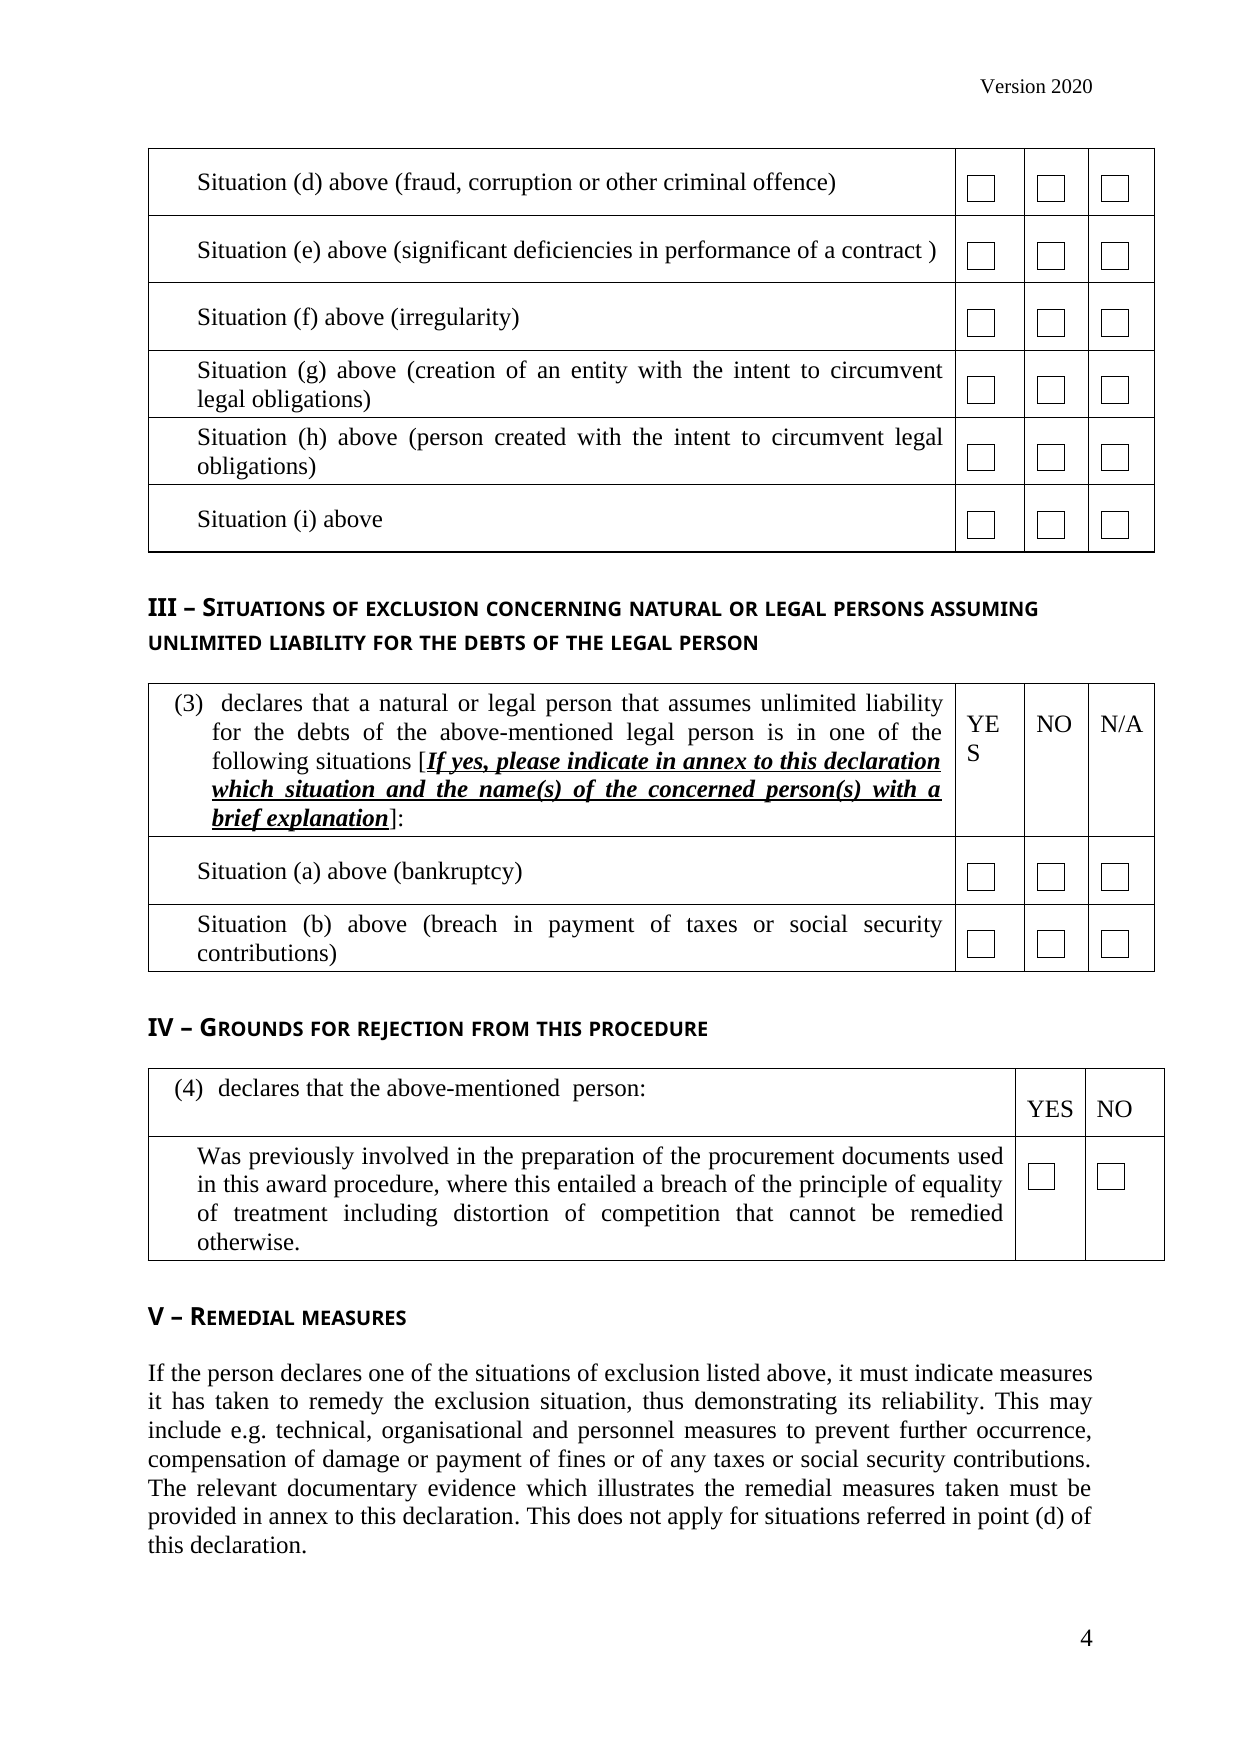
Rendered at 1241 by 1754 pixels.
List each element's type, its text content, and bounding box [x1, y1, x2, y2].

table_cell [956, 485, 1024, 551]
table_cell [1089, 837, 1154, 903]
table_cell [1089, 905, 1154, 971]
table_cell Situation (b) above (breach in payment of taxes or social security contributions) [149, 905, 955, 971]
table_header N/A [1089, 684, 1154, 836]
table_cell [1025, 905, 1088, 971]
table_cell [956, 905, 1024, 971]
table_cell [956, 837, 1024, 903]
table_cell [1089, 283, 1154, 349]
table_cell Situation (g) above (creation of an entity with the intent to circumvent legal obligations) [149, 351, 955, 417]
title III – Situations of exclusion concerning natural or legal persons assuming unlimited liability for the debts of the legal person [148, 590, 1093, 658]
table_cell [956, 418, 1024, 484]
table_cell [956, 216, 1024, 282]
table_cell Situation (e) above (significant deficiencies in performance of a contract ) [149, 216, 955, 282]
table_cell Situation (d) above (fraud, corruption or other criminal offence) [149, 149, 955, 215]
table_cell Was previously involved in the preparation of the procurement documents used in this award procedure, where this entailed a breach of the principle of equality of treatment including distortion of competition that cannot be remedied otherwise. [149, 1137, 1015, 1260]
title IV – Grounds for rejection from this procedure [148, 1009, 1093, 1043]
table_header YES [956, 684, 1024, 836]
table_cell [1025, 216, 1088, 282]
table_cell [1025, 283, 1088, 349]
table_cell [1025, 418, 1088, 484]
table_cell [1025, 485, 1088, 551]
table_cell [1089, 351, 1154, 417]
table_header declares that a natural or legal person that assumes unlimited liability for the debts of the above-mentioned legal person is in one of the following situations [If yes, please indicate in annex to this declaration which situation and the name(s) of the concerned person(s) with a brief explanation]: [149, 684, 955, 836]
table_cell Situation (h) above (person created with the intent to circumvent legal obligations) [149, 418, 955, 484]
table_cell [1089, 149, 1154, 215]
table_cell Situation (a) above (bankruptcy) [149, 837, 955, 903]
table_cell [956, 283, 1024, 349]
table_header YES [1016, 1069, 1085, 1136]
table_cell [956, 351, 1024, 417]
table_header NO [1025, 684, 1088, 836]
text If the person declares one of the situations of exclusion listed above, it must indicate measures it has taken to remedy the exclusion situation, thus demonstrating its reliability. This may include e.g. technical, organisational and personnel measures to prevent further occurrence, compensation of damage or payment of fines or of any taxes or social security contributions. The relevant documentary evidence which illustrates the remedial measures taken must be provided in annex to this declaration. This does not apply for situations referred in point (d) of this declaration. [148, 1358, 1093, 1559]
table_cell Situation (f) above (irregularity) [149, 283, 955, 349]
table_cell [956, 149, 1024, 215]
table_cell [1089, 485, 1154, 551]
table_cell [1025, 837, 1088, 903]
table_cell [1089, 216, 1154, 282]
table_cell [1089, 418, 1154, 484]
table_cell Situation (i) above [149, 485, 955, 551]
table_cell [1086, 1137, 1164, 1260]
title V – Remedial measures [148, 1298, 1093, 1333]
table_cell [1025, 149, 1088, 215]
table_header NO [1086, 1069, 1164, 1136]
table_header declares that the above-mentioned person: [149, 1069, 1015, 1136]
table_cell [1016, 1137, 1085, 1260]
table_cell [1025, 351, 1088, 417]
